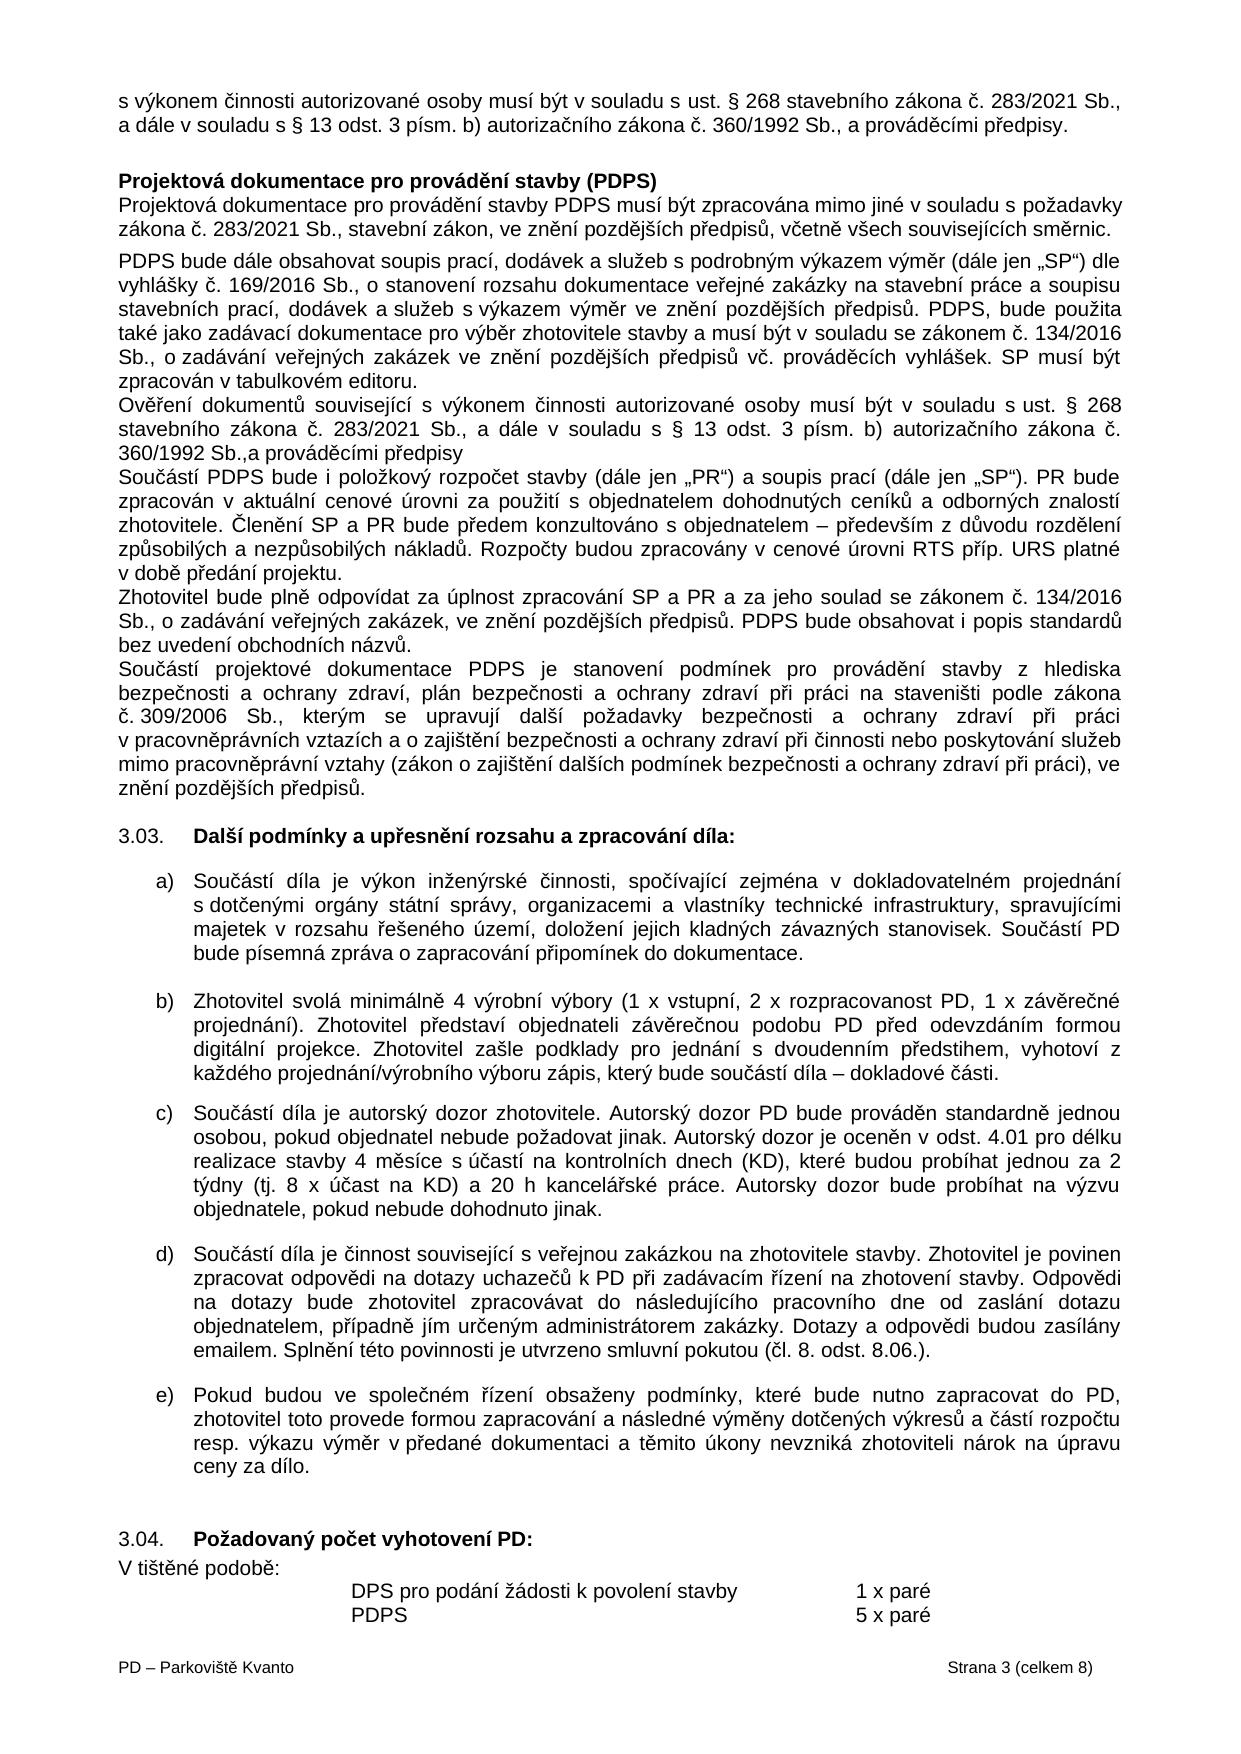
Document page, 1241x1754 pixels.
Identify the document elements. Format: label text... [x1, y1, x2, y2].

text Ověření dokumentů související s výkonem činnosti autorizované osoby musí být v souladu s ust. § 268 stavebního zákona č. 283/2021 Sb., a dále v souladu s § 13 odst. 3 písm. b) autorizačního zákona č. 360/1992 Sb.,a prováděcími předpisy [118, 393, 1122, 465]
text DPS pro podání žádosti k povolení stavby 1 x paré [118, 1579, 1122, 1603]
text PDPS 5 x paré [118, 1603, 1122, 1627]
text Součástí projektové dokumentace PDPS je stanovení podmínek pro provádění stavby z hlediska bezpečnosti a ochrany zdraví, plán bezpečnosti a ochrany zdraví při práci na staveništi podle zákona č. 309/2006 Sb., kterým se upravují další požadavky bezpečnosti a ochrany zdraví při práci v pracovněprávních vztazích a o zajištění bezpečnosti a ochrany zdraví při činnosti nebo poskytování služeb mimo pracovněprávní vztahy (zákon o zajištění dalších podmínek bezpečnosti a ochrany zdraví při práci), ve znění pozdějších předpisů. [118, 656, 1122, 800]
text Projektová dokumentace pro provádění stavby (PDPS) [118, 169, 1122, 193]
list Součástí díla je výkon inženýrské činnosti, spočívající zejména v dokladovatelném projednání s dotčenými orgány státní správy, organizacemi a vlastníky technické infrastruktury, spravujícími majetek v rozsahu řešeného území, doložení jejich kladných závazných stanovisek. Součástí PD bude písemná zpráva o zapracování připomínek do dokumentace. [156, 869, 1122, 965]
list Součástí díla je autorský dozor zhotovitele. Autorský dozor PD bude prováděn standardně jednou osobou, pokud objednatel nebude požadovat jinak. Autorský dozor je oceněn v odst. 4.01 pro délku realizace stavby 4 měsíce s účastí na kontrolních dnech (KD), které budou probíhat jednou za 2 týdny (tj. 8 x účast na KD) a 20 h kancelářské práce. Autorsky dozor bude probíhat na výzvu objednatele, pokud nebude dohodnuto jinak. [156, 1101, 1122, 1221]
list Zhotovitel svolá minimálně 4 výrobní výbory (1 x vstupní, 2 x rozpracovanost PD, 1 x závěrečné projednání). Zhotovitel představí objednateli závěrečnou podobu PD před odevzdáním formou digitální projekce. Zhotovitel zašle podklady pro jednání s dvoudenním předstihem, vyhotoví z každého projednání/výrobního výboru zápis, který bude součástí díla – dokladové části. [156, 989, 1122, 1084]
text Projektová dokumentace pro provádění stavby PDPS musí být zpracována mimo jiné v souladu s požadavky zákona č. 283/2021 Sb., stavební zákon, ve znění pozdějších předpisů, včetně všech souvisejících směrnic. [118, 193, 1122, 241]
list Součástí díla je činnost související s veřejnou zakázkou na zhotovitele stavby. Zhotovitel je povinen zpracovat odpovědi na dotazy uchazečů k PD při zadávacím řízení na zhotovení stavby. Odpovědi na dotazy bude zhotovitel zpracovávat do následujícího pracovního dne od zaslání dotazu objednatelem, případně jím určeným administrátorem zakázky. Dotazy a odpovědi budou zasílány emailem. Splnění této povinnosti je utvrzeno smluvní pokutou (čl. 8. odst. 8.06.). [156, 1242, 1122, 1362]
text PDPS bude dále obsahovat soupis prací, dodávek a služeb s podrobným výkazem výměr (dále jen „SP“) dle vyhlášky č. 169/2016 Sb., o stanovení rozsahu dokumentace veřejné zakázky na stavební práce a soupisu stavebních prací, dodávek a služeb s výkazem výměr ve znění pozdějších předpisů. PDPS, bude použita také jako zadávací dokumentace pro výběr zhotovitele stavby a musí být v souladu se zákonem č. 134/2016 Sb., o zadávání veřejných zakázek ve znění pozdějších předpisů vč. prováděcích vyhlášek. SP musí být zpracován v tabulkovém editoru. [118, 249, 1122, 393]
text Zhotovitel bude plně odpovídat za úplnost zpracování SP a PR a za jeho soulad se zákonem č. 134/2016 Sb., o zadávání veřejných zakázek, ve znění pozdějších předpisů. PDPS bude obsahovat i popis standardů bez uvedení obchodních názvů. [118, 584, 1122, 656]
text V tištěné podobě: [118, 1555, 1122, 1579]
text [118, 89, 1122, 137]
subtitle Požadovaný počet vyhotovení PD: [118, 1527, 1122, 1551]
list Pokud budou ve společném řízení obsaženy podmínky, které bude nutno zapracovat do PD, zhotovitel toto provede formou zapracování a následné výměny dotčených výkresů a částí rozpočtu resp. výkazu výměr v předané dokumentaci a těmito úkony nevzniká zhotoviteli nárok na úpravu ceny za dílo. [156, 1382, 1122, 1478]
text Součástí PDPS bude i položkový rozpočet stavby (dále jen „PR“) a soupis prací (dále jen „SP“). PR bude zpracován v aktuální cenové úrovni za použití s objednatelem dohodnutých ceníků a odborných znalostí zhotovitele. Členění SP a PR bude předem konzultováno s objednatelem – především z důvodu rozdělení způsobilých a nezpůsobilých nákladů. Rozpočty budou zpracovány v cenové úrovni RTS příp. URS platné v době předání projektu. [118, 465, 1122, 584]
subtitle Další podmínky a upřesnění rozsahu a zpracování díla: [118, 824, 1122, 848]
